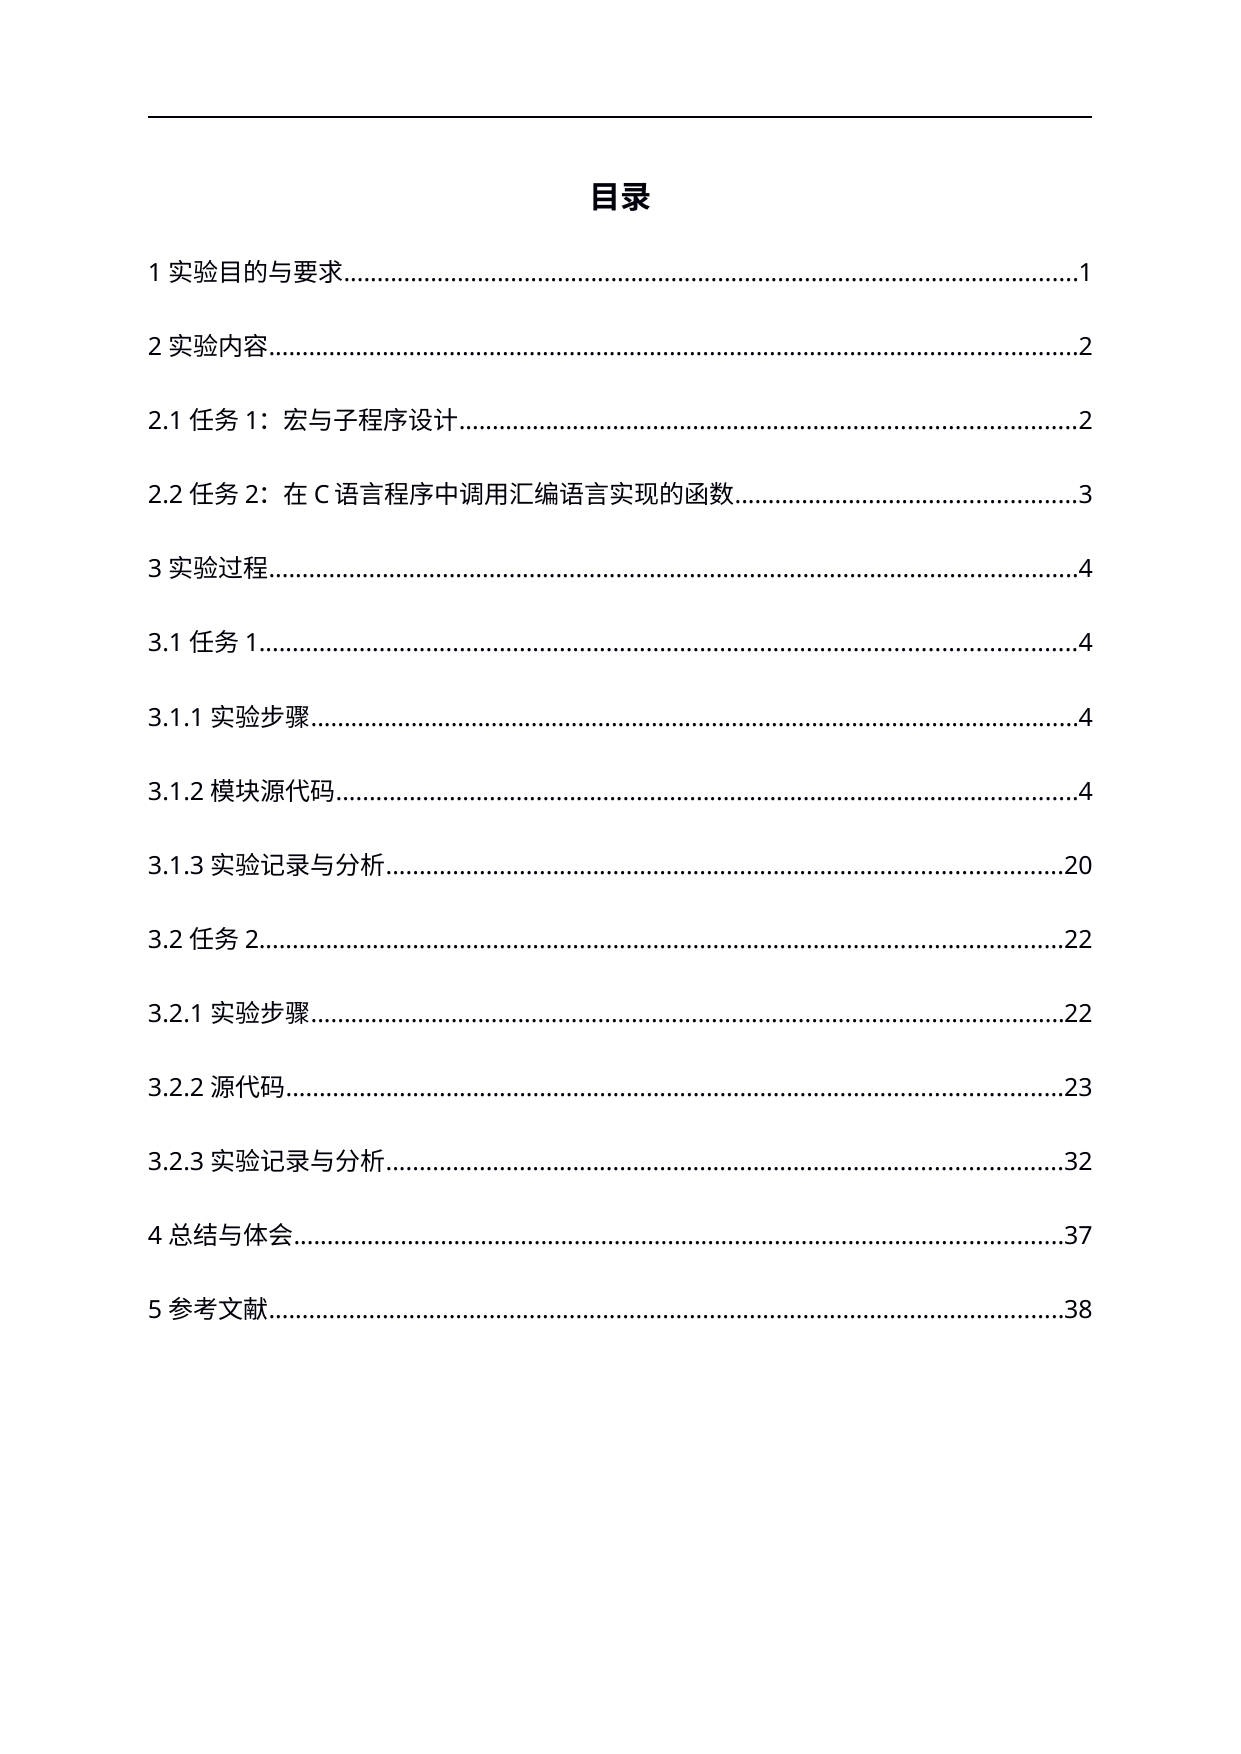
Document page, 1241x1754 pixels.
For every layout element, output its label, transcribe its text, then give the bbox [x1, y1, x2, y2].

text 3.2.2 源代码 23 [148, 1053, 1092, 1118]
text 3.1 任务1 4 [148, 608, 1092, 673]
text 3.1.3 实验记录与分析 20 [148, 831, 1092, 896]
text 2 实验内容 2 [148, 312, 1092, 377]
text 1 实验目的与要求 1 [148, 238, 1092, 303]
text 3.1.2 模块源代码 4 [148, 757, 1092, 822]
text 3.1.1 实验步骤 4 [148, 683, 1092, 748]
text 3.2.1 实验步骤 22 [148, 979, 1092, 1044]
text 3.2 任务2 22 [148, 905, 1092, 970]
text 3 实验过程 4 [148, 534, 1092, 599]
text 4 总结与体会 37 [148, 1201, 1092, 1266]
text 5 参考文献 38 [148, 1275, 1092, 1340]
text 2.2 任务2：在C语言程序中调用汇编语言实现的函数 3 [148, 460, 1092, 525]
text 目录 [148, 162, 1092, 227]
text 2.1 任务1：宏与子程序设计 2 [148, 386, 1092, 451]
text 3.2.3 实验记录与分析 32 [148, 1127, 1092, 1192]
